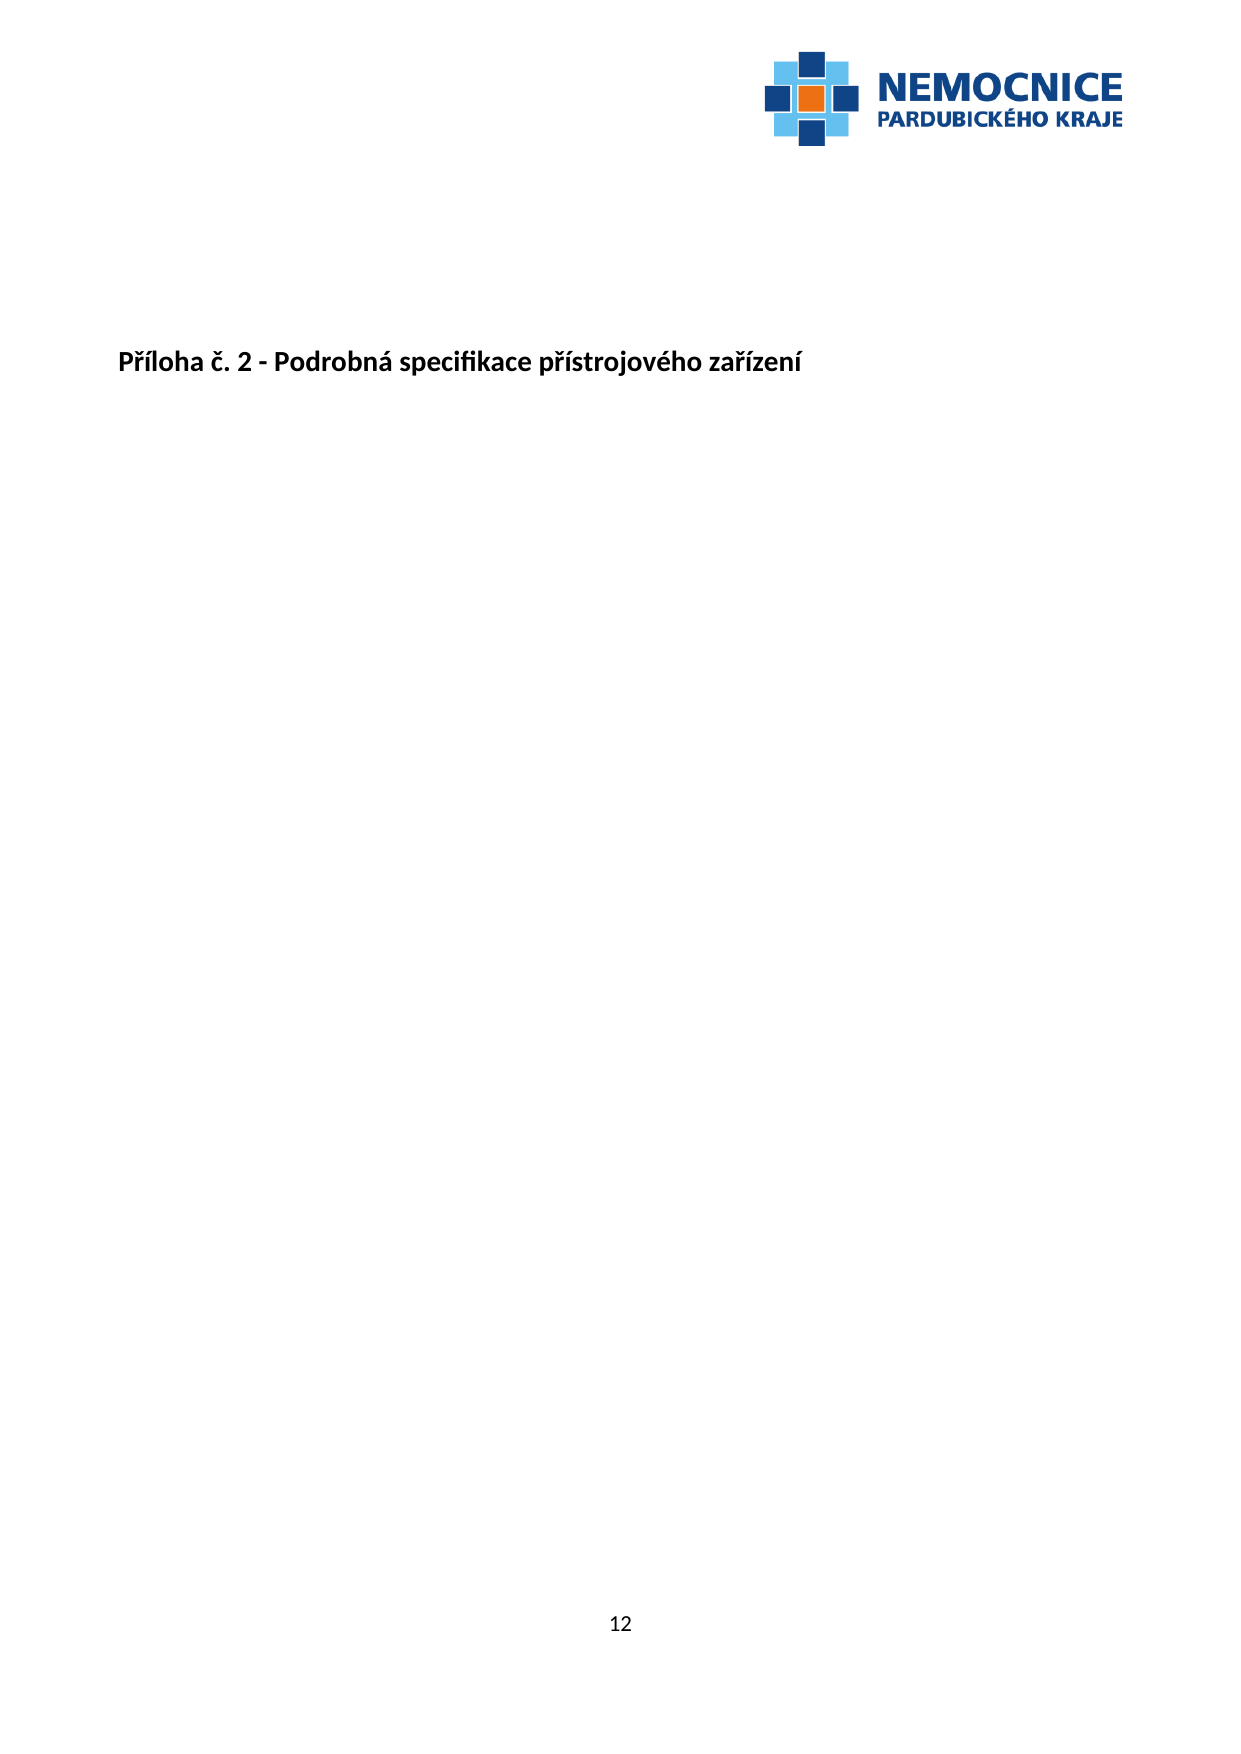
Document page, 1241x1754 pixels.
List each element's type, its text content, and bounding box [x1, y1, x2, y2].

picture [763, 50, 1123, 147]
text Příloha č. 2 - Podrobná specifikace přístrojového zařízení [118, 343, 1122, 378]
